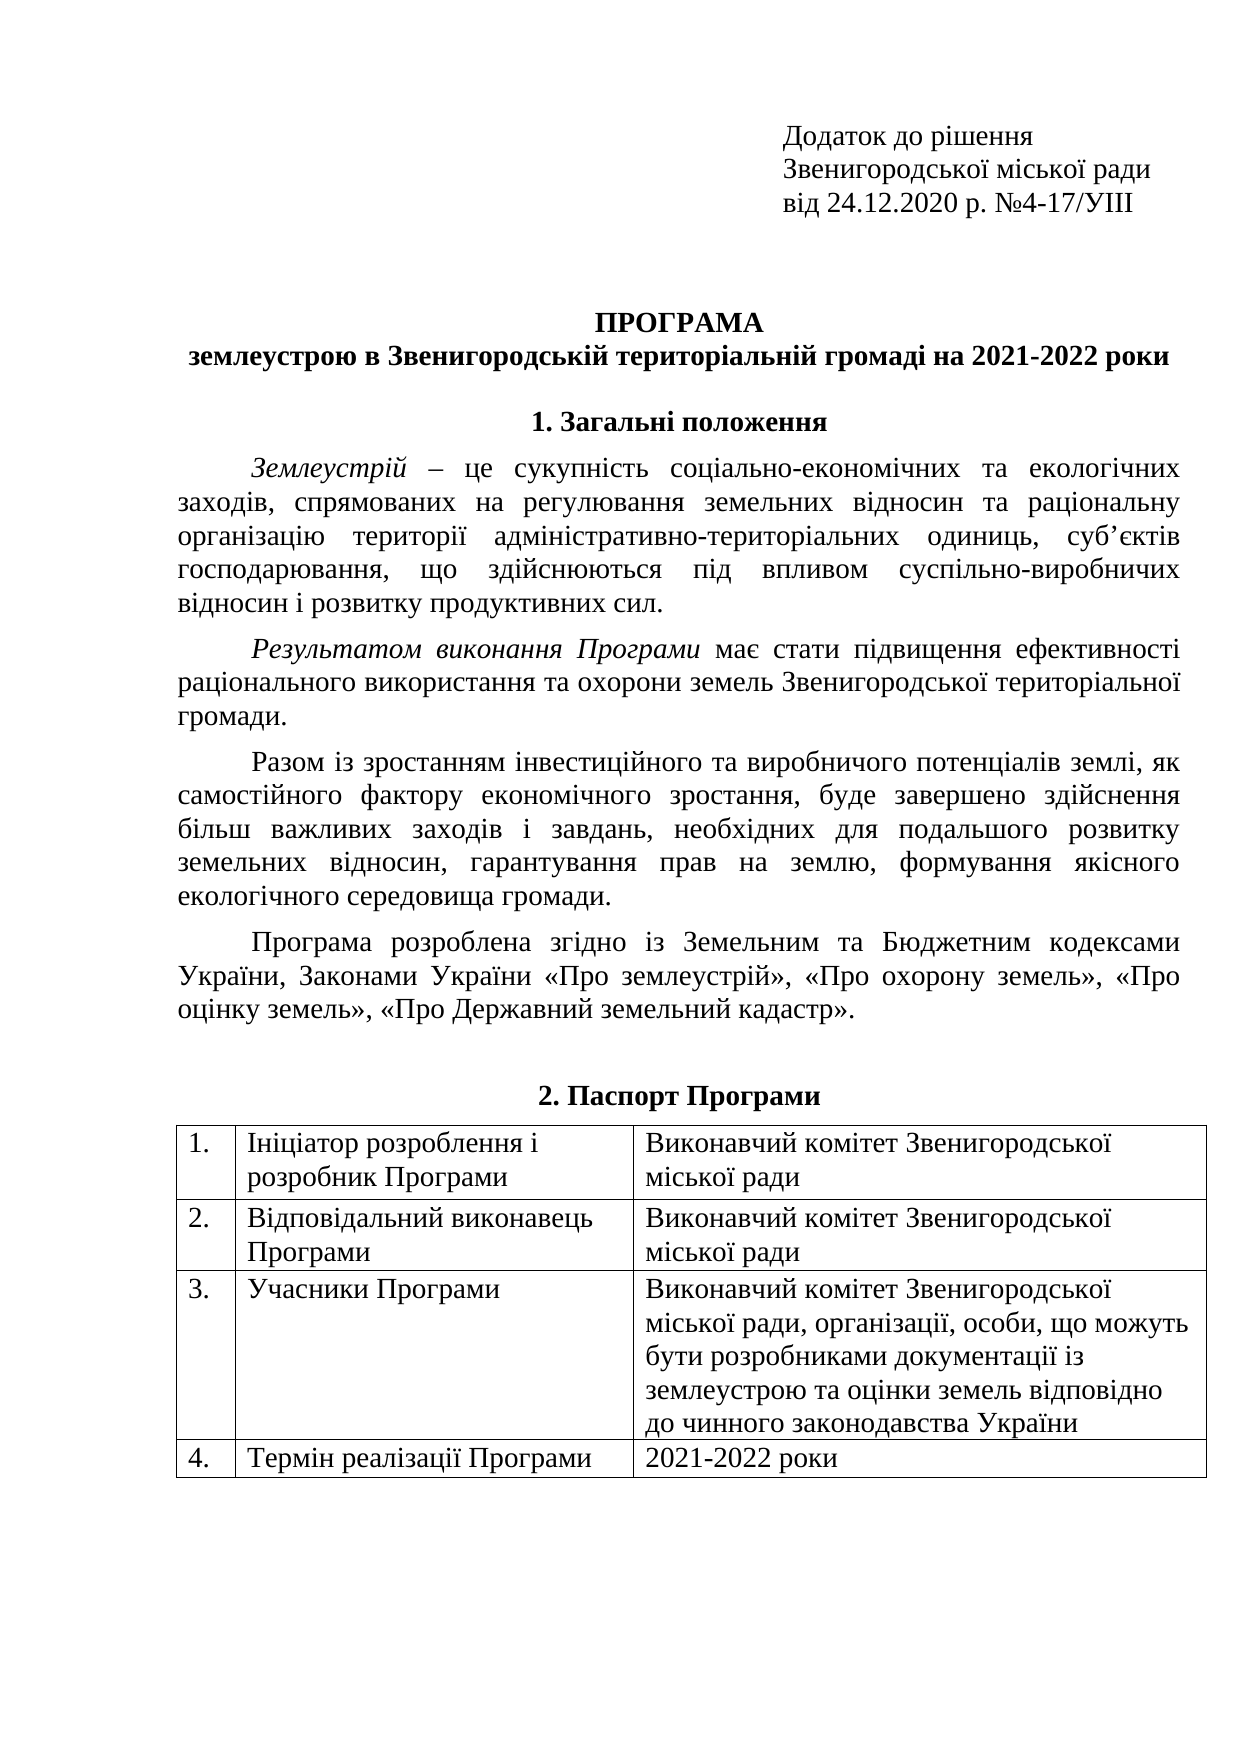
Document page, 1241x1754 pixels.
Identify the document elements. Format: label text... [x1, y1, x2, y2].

table_cell 4. [177, 1440, 235, 1477]
text Результатом виконання Програми має стати підвищення ефективності раціонального використання та охорони земель Звенигородської територіальної громади. [177, 631, 1181, 731]
text Землеустрій – це сукупність соціально-економічних та екологічних заходів, спрямованих на регулювання земельних відносин та раціональну організацію території адміністративно-територіальних одиниць, суб’єктів господарювання, що здійснюються під впливом суспільно-виробничих відносин і розвитку продуктивних сил. [177, 451, 1181, 618]
table_cell Учасники Програми [236, 1271, 633, 1439]
subtitle від 24.12.2020 р. №4-17/УІІІ [177, 185, 1181, 219]
table_cell 2. [177, 1200, 235, 1270]
subtitle Звенигородської міської ради [177, 152, 1181, 185]
table_cell Термін реалізації Програми [236, 1440, 633, 1477]
table_cell Виконавчий комітет Звенигородської міської ради, організації, особи, що можуть бути розробниками документації із землеустрою та оцінки земель відповідно до чинного законодавства України [634, 1271, 1206, 1439]
text Разом із зростанням інвестиційного та виробничого потенціалів землі, як самостійного фактору економічного зростання, буде завершено здійснення більш важливих заходів і завдань, необхідних для подальшого розвитку земельних відносин, гарантування прав на землю, формування якісного екологічного середовища громади. [177, 744, 1181, 912]
table_header Виконавчий комітет Звенигородської міської ради [634, 1126, 1206, 1199]
text 1. Загальні положення [177, 404, 1181, 438]
subtitle Додаток до рішення [177, 118, 1181, 152]
text 2. Паспорт Програми [177, 1078, 1181, 1112]
table_header Ініціатор розроблення і розробник Програми [236, 1126, 633, 1199]
list Програма розроблена згідно із Земельним та Бюджетним кодексами України, Законами України «Про землеустрій», «Про охорону земель», «Про оцінку земель», «Про Державний земельний кадастр». [177, 924, 1181, 1025]
table_cell 3. [177, 1271, 235, 1439]
list ПРОГРАМА [177, 305, 1181, 338]
list землеустрою в Звенигородській територіальній громаді на 2021-2022 роки [177, 338, 1181, 372]
table_header 1. [177, 1126, 235, 1199]
table_cell 2021-2022 роки [634, 1440, 1206, 1477]
table_cell Виконавчий комітет Звенигородської міської ради [634, 1200, 1206, 1270]
table_cell Відповідальний виконавець Програми [236, 1200, 633, 1270]
